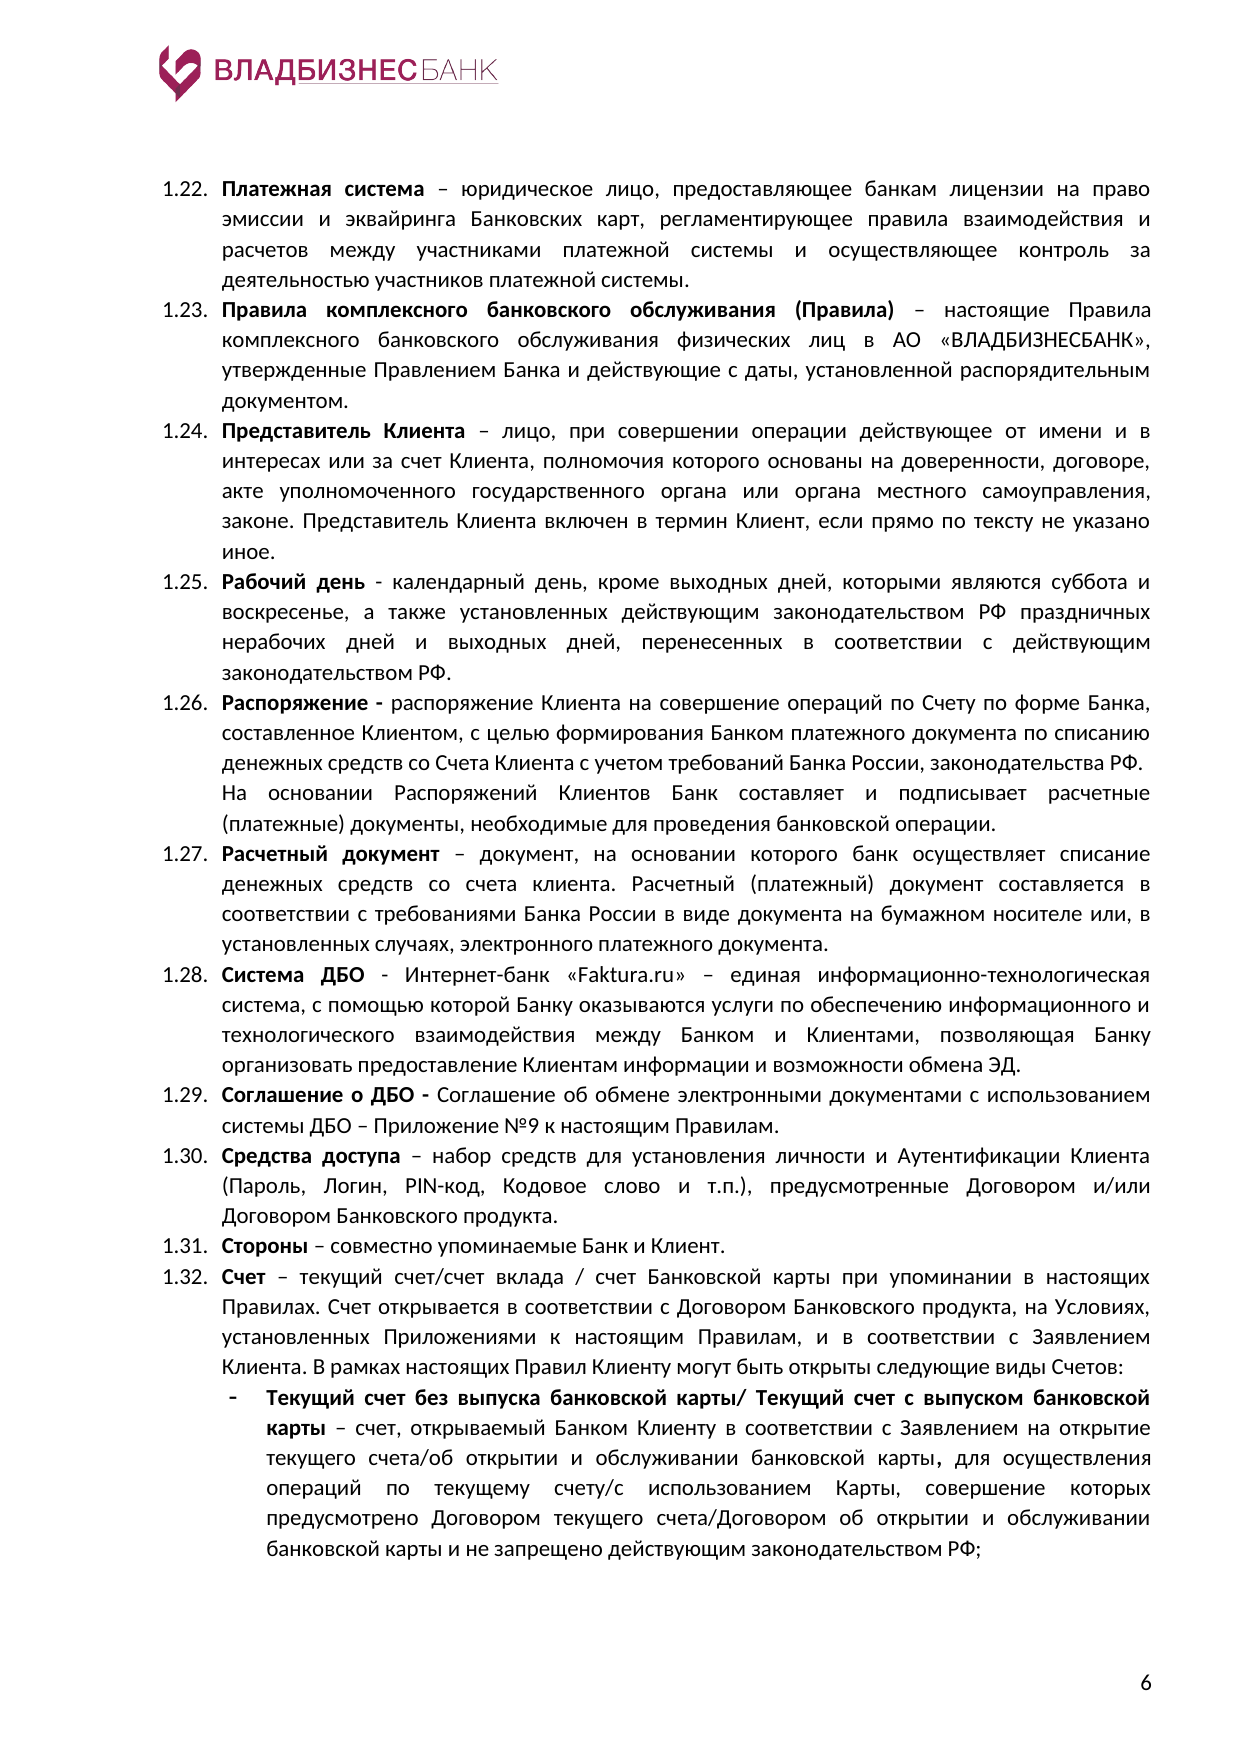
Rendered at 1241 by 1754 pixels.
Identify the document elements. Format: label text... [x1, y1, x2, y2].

list Счет – текущий счет/счет вклада / счет Банковской карты при упоминании в настоящих Правилах. Счет открывается в соответствии с Договором Банковского продукта, на Условиях, установленных Приложениями к настоящим Правилам, и в соответствии с Заявлением Клиента. В рамках настоящих Правил Клиенту могут быть открыты следующие виды Счетов: [162, 1262, 1152, 1380]
list Расчетный документ – документ, на основании которого банк осуществляет списание денежных средств со счета клиента. Расчетный (платежный) документ составляется в соответствии с требованиями Банка России в виде документа на бумажном носителе или, в установленных случаях, электронного платежного документа. [162, 839, 1152, 957]
list Распоряжение - распоряжение Клиента на совершение операций по Счету по форме Банка, составленное Клиентом, с целью формирования Банком платежного документа по списанию денежных средств со Счета Клиента с учетом требований Банка России, законодательства РФ. [162, 688, 1152, 776]
list Стороны – совместно упоминаемые Банк и Клиент. [162, 1232, 1152, 1259]
list На основании Распоряжений Клиентов Банк составляет и подписывает расчетные (платежные) документы, необходимые для проведения банковской операции. [222, 778, 1152, 837]
list Средства доступа – набор средств для установления личности и Аутентификации Клиента (Пароль, Логин, PIN-код, Кодовое слово и т.п.), предусмотренные Договором и/или Договором Банковского продукта. [162, 1141, 1152, 1229]
list Представитель Клиента – лицо, при совершении операции действующее от имени и в интересах или за счет Клиента, полномочия которого основаны на доверенности, договоре, акте уполномоченного государственного органа или органа местного самоуправления, законе. Представитель Клиента включен в термин Клиент, если прямо по тексту не указано иное. [162, 416, 1152, 565]
list Соглашение о ДБО - Соглашение об обмене электронными документами с использованием системы ДБО – Приложение №9 к настоящим Правилам. [162, 1081, 1152, 1139]
list Платежная система – юридическое лицо, предоставляющее банкам лицензии на право эмиссии и эквайринга Банковских карт, регламентирующее правила взаимодействия и расчетов между участниками платежной системы и осуществляющее контроль за деятельностью участников платежной системы. [162, 174, 1152, 293]
picture [118, 44, 539, 104]
list Рабочий день - календарный день, кроме выходных дней, которыми являются суббота и воскресенье, а также установленных действующим законодательством РФ праздничных нерабочих дней и выходных дней, перенесенных в соответствии с действующим законодательством РФ. [162, 567, 1152, 686]
list Правила комплексного банковского обслуживания (Правила) – настоящие Правила комплексного банковского обслуживания физических лиц в АО «ВЛАДБИЗНЕСБАНК», утвержденные Правлением Банка и действующие с даты, установленной распорядительным документом. [162, 295, 1152, 414]
list Система ДБО - Интернет-банк «Faktura.ru» – единая информационно-технологическая система, с помощью которой Банку оказываются услуги по обеспечению информационного и технологического взаимодействия между Банком и Клиентами, позволяющая Банку организовать предоставление Клиентам информации и возможности обмена ЭД. [162, 960, 1152, 1078]
list Текущий счет без выпуска банковской карты/ Текущий счет с выпуском банковской карты – счет, открываемый Банком Клиенту в соответствии с Заявлением на открытие текущего счета/об открытии и обслуживании банковской карты, для осуществления операций по текущему счету/с использованием Карты, совершение которых предусмотрено Договором текущего счета/Договором об открытии и обслуживании банковской карты и не запрещено действующим законодательством РФ; [228, 1383, 1152, 1562]
